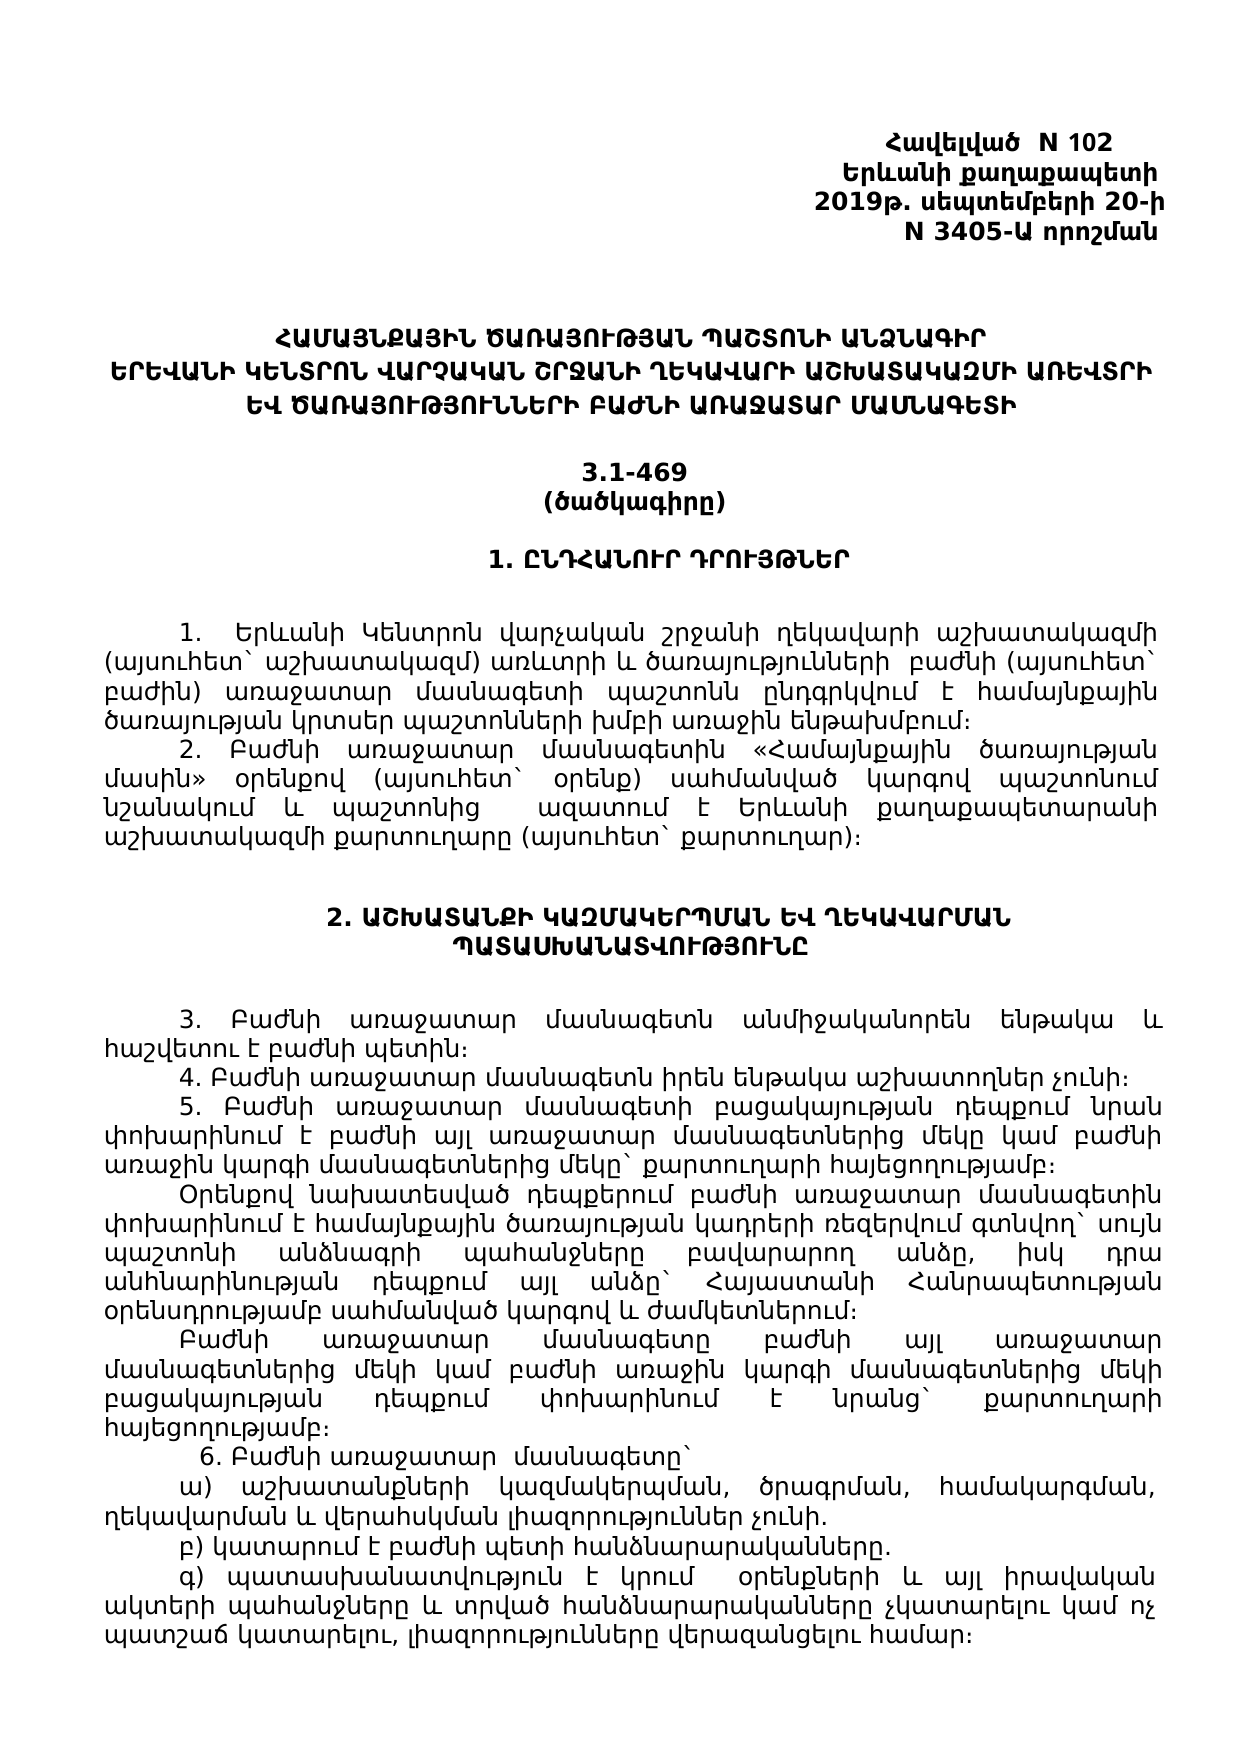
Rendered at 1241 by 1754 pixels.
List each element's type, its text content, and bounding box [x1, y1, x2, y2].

text Օրենքով նախատեսված դեպքերում բաժնի առաջատար մասնագետին փոխարինում է համայնքային ծառայության կադրերի ռեզերվում գտնվող` սույն պաշտոնի անձնագրի պահանջները բավարարող անձը, իսկ դրա անհնարինության դեպքում այլ անձը` Հայաստանի Հանրապետության օրենսդրությամբ սահմանված կարգով և ժամկետներում։ [103, 1180, 1163, 1326]
text 2019թ. սեպտեմբերի 20-ի [103, 188, 1165, 217]
text գ) պատասխանատվություն է կրում օրենքների և այլ իրավական ակտերի պահանջները և տրված հանձնարարականները չկատարելու կամ ոչ պատշաճ կատարելու, լիազորությունները վերազանցելու համար։ [103, 1562, 1156, 1649]
text 4. Բաժնի առաջատար մասնագետն իրեն ենթակա աշխատողներ չունի։ [103, 1063, 1163, 1092]
text (ծածկագիրը) [103, 487, 1165, 516]
text Հավելված N 102 [841, 90, 1158, 158]
text Երևանի քաղաքապետի [103, 158, 1158, 188]
text 1. ԸՆԴՀԱՆՈՒՐ ԴՐՈՒՅԹՆԵՐ [103, 545, 1158, 574]
text 2. Բաժնի առաջատար մասնագետին «Համայնքային ծառայության մասին» օրենքով (այսուհետ` օրենք) սահմանված կարգով պաշտոնում նշանակում և պաշտոնից ազատում է Երևանի քաղաքապետարանի աշխատակազմի քարտուղարը (այսուհետ` քարտուղար)։ [103, 735, 1158, 852]
text 1. Երևանի Կենտրոն վարչական շրջանի ղեկավարի աշխատակազմի (այսուհետ` աշխատակազմ) առևտրի և ծառայությունների բաժնի (այսուհետ` բաժին) առաջատար մասնագետի պաշտոնն ընդգրկվում է համայնքային ծառայության կրտսեր պաշտոնների խմբի առաջին ենթախմբում։ [103, 618, 1158, 735]
text 2. ԱՇԽԱՏԱՆՔԻ ԿԱԶՄԱԿԵՐՊՄԱՆ ԵՎ ՂԵԿԱՎԱՐՄԱՆ ՊԱՏԱՍԽԱՆԱՏՎՈՒԹՅՈՒՆԸ [103, 903, 1158, 961]
text 5. Բաժնի առաջատար մասնագետի բացակայության դեպքում նրան փոխարինում է բաժնի այլ առաջատար մասնագետներից մեկը կամ բաժնի առաջին կարգի մասնագետներից մեկը` քարտուղարի հայեցողությամբ։ [103, 1092, 1163, 1180]
text 3. Բաժնի առաջատար մասնագետն անմիջականորեն ենթակա և հաշվետու է բաժնի պետին։ [103, 1005, 1163, 1063]
subtitle ԵՐԵՎԱՆԻ ԿԵՆՏՐՈՆ ՎԱՐՉԱԿԱՆ ՇՐՋԱՆԻ ՂԵԿԱՎԱՐԻ ԱՇԽԱՏԱԿԱԶՄԻ ԱՌԵՎՏՐԻ ԵՎ ԾԱՌԱՅՈՒԹՅՈՒՆՆԵՐԻ ԲԱԺՆԻ ԱՌԱՋԱՏԱՐ ՄԱՍՆԱԳԵՏԻ [103, 357, 1158, 420]
text ա) աշխատանքների կազմակերպման, ծրագրման, համակարգման, ղեկավարման և վերահսկման լիազորություններ չունի. [103, 1472, 1156, 1531]
text ՀԱՄԱՅՆՔԱՅԻՆ ԾԱՌԱՅՈՒԹՅԱՆ ՊԱՇՏՈՆԻ ԱՆՁՆԱԳԻՐ [103, 324, 1158, 353]
text 3.1-469 [103, 458, 1165, 487]
text 6. Բաժնի առաջատար մասնագետը` [103, 1442, 1163, 1471]
text Բաժնի առաջատար մասնագետը բաժնի այլ առաջատար մասնագետներից մեկի կամ բաժնի առաջին կարգի մասնագետներից մեկի բացակայության դեպքում փոխարինում է նրանց` քարտուղարի հայեցողությամբ։ [103, 1326, 1163, 1442]
text բ) կատարում է բաժնի պետի հանձնարարականները. [103, 1532, 1156, 1561]
text N 3405-Ա որոշման [103, 217, 1158, 246]
